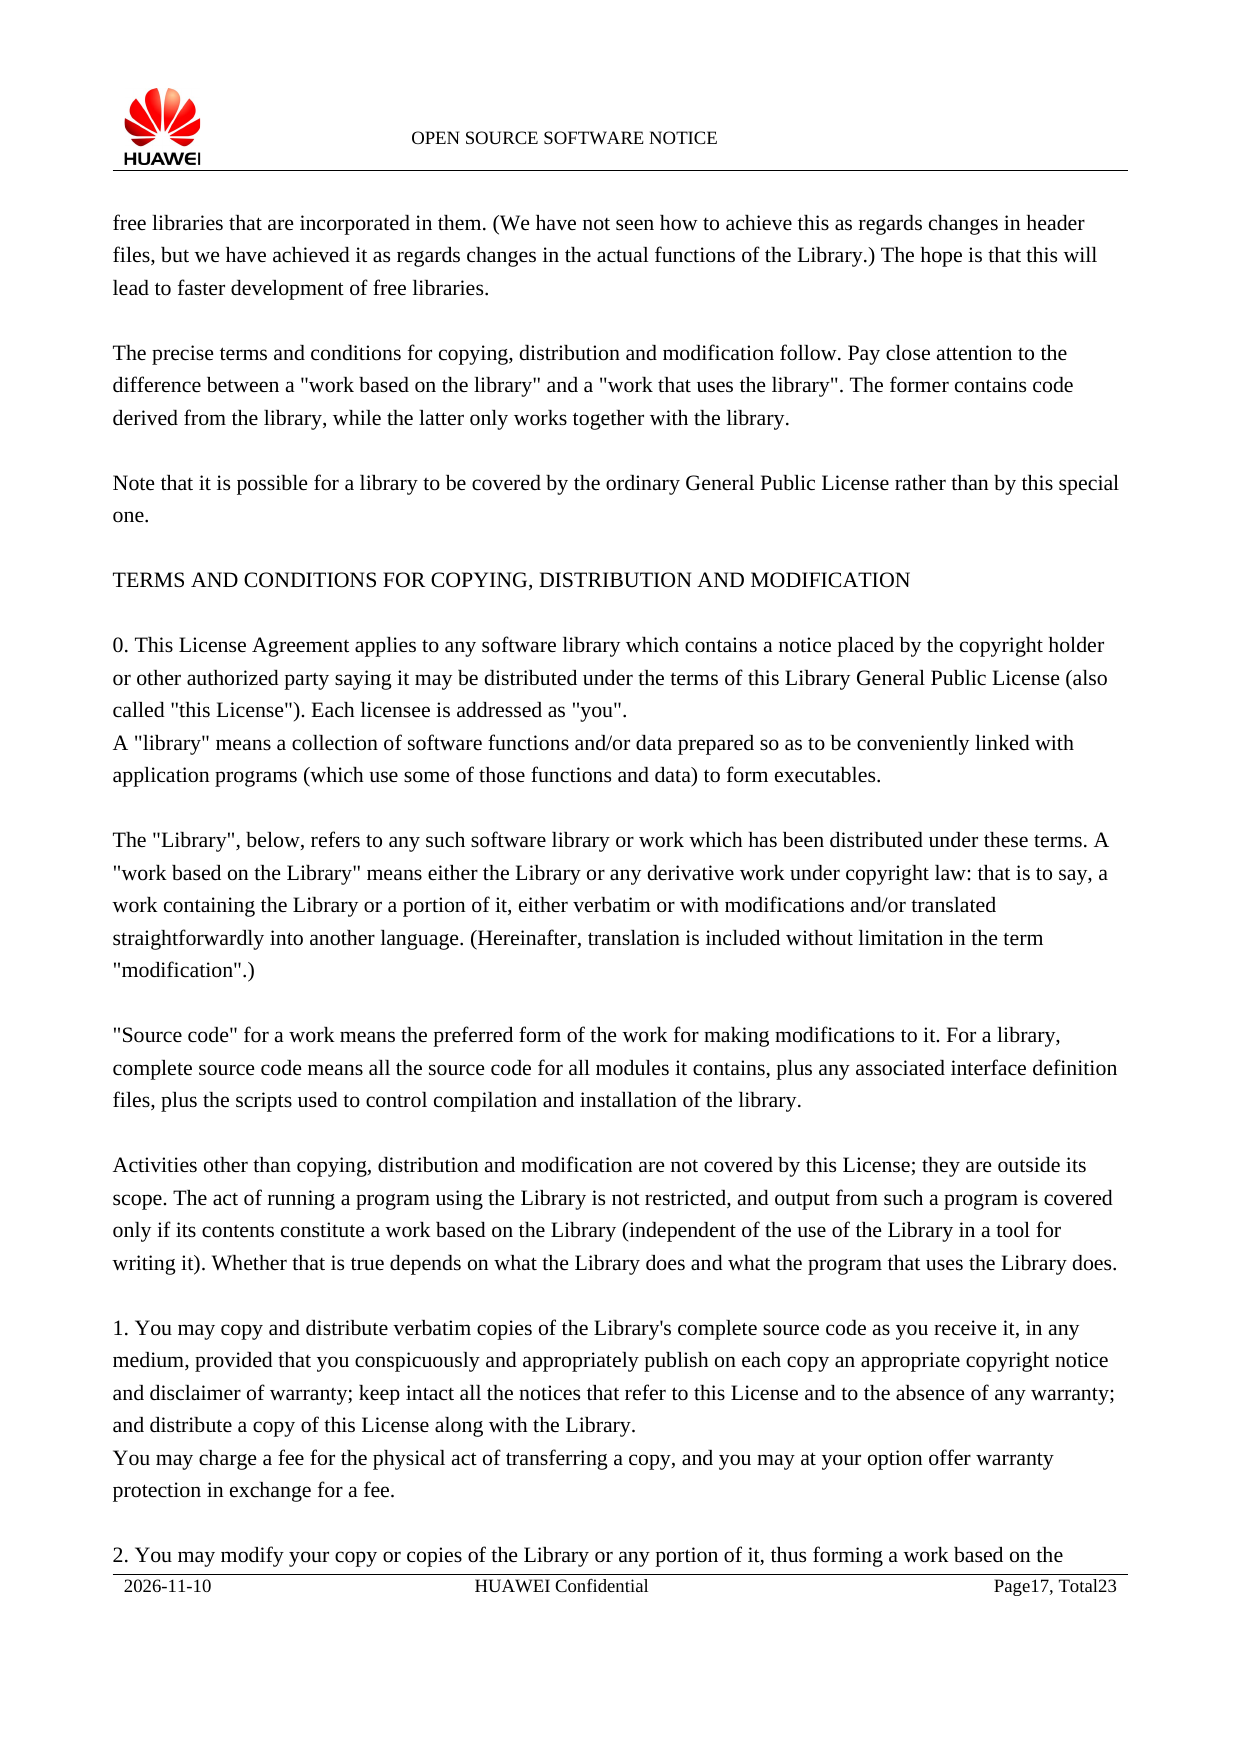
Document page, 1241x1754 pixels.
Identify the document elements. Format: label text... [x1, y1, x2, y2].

picture [124, 88, 201, 165]
